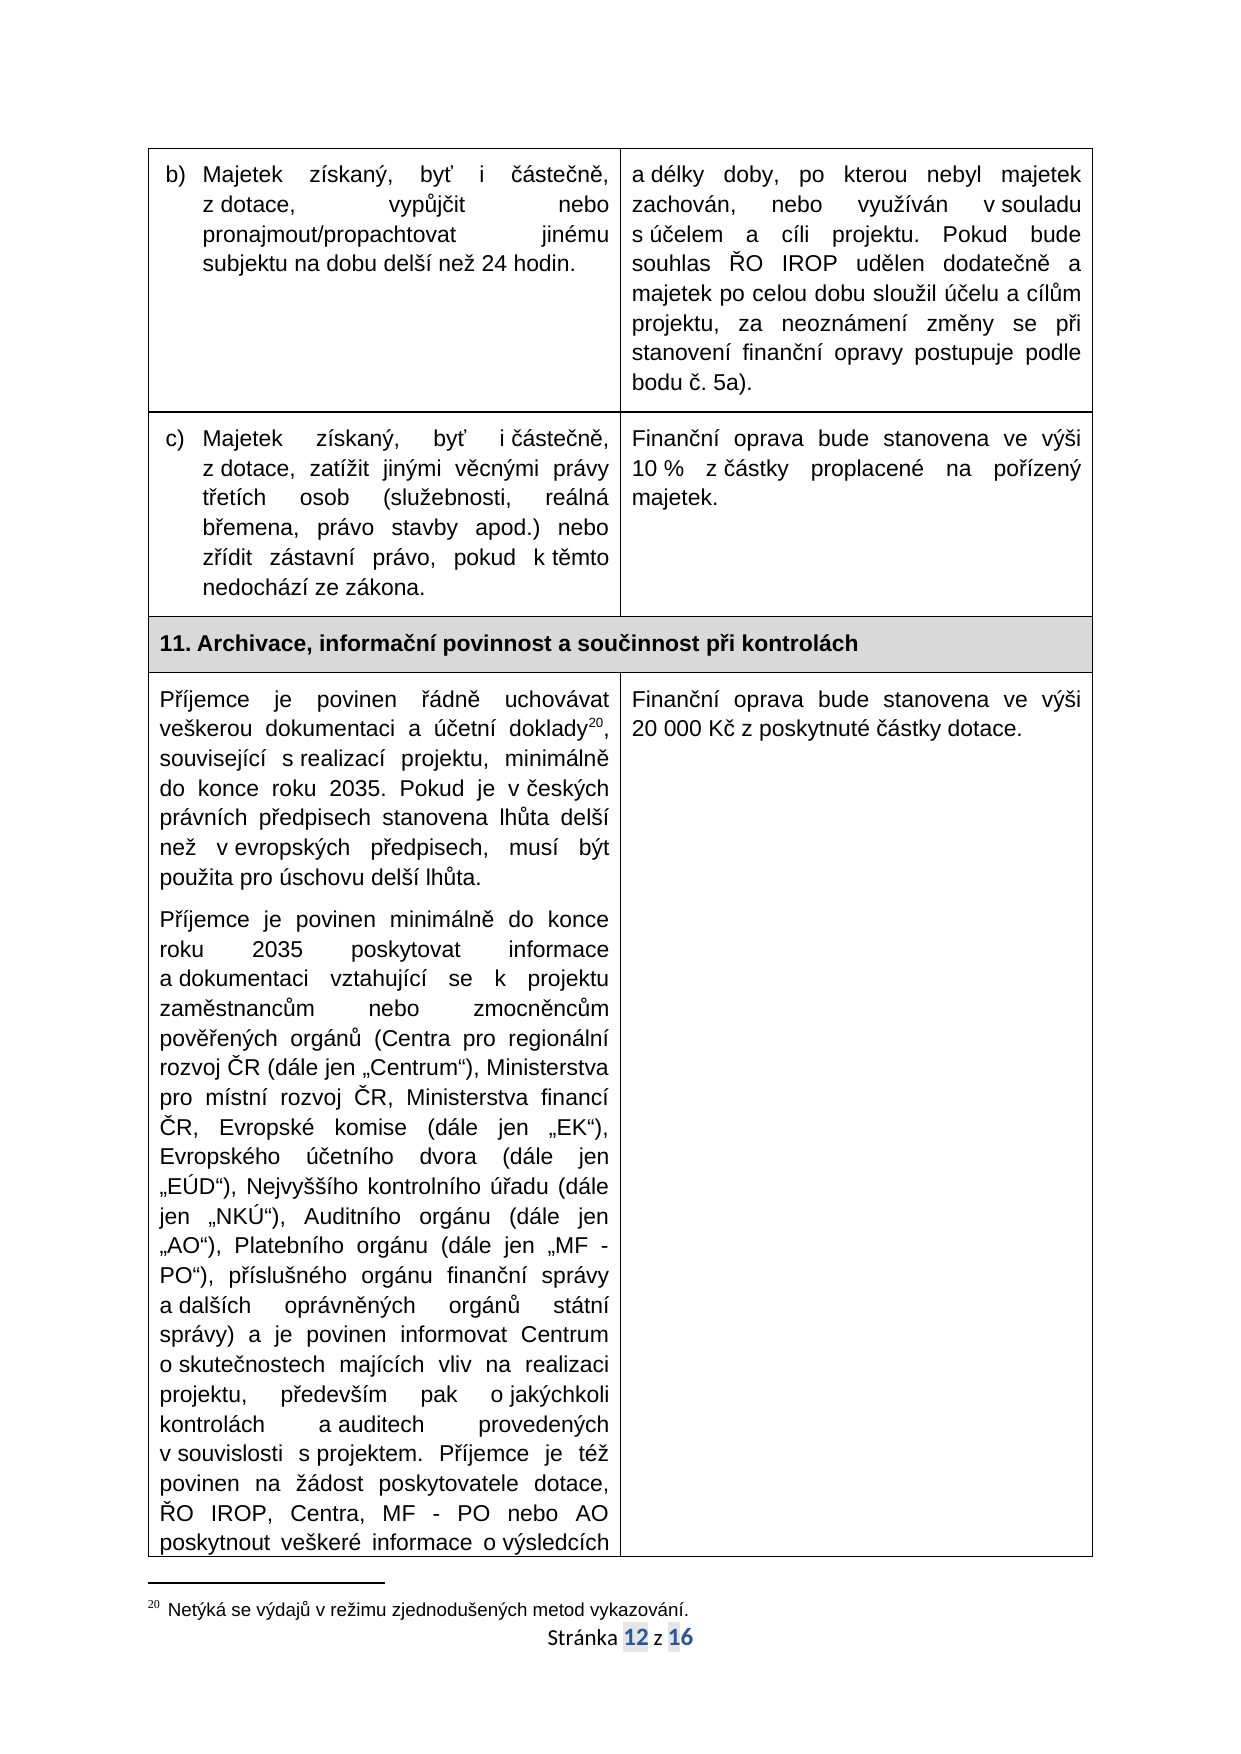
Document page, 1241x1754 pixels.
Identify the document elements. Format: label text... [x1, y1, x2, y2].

table_cell Archivace, informační povinnost a součinnost při kontrolách [149, 617, 1092, 672]
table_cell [149, 673, 620, 1556]
table_cell Majetek získaný, byť i částečně, z dotace, zatížit jinými věcnými právy třetích osob (služebnosti, reálná břemena, právo stavby apod.) nebo zřídit zástavní právo, pokud k těmto nedochází ze zákona. [149, 413, 620, 616]
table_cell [149, 149, 620, 411]
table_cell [621, 673, 1092, 1556]
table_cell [621, 149, 1092, 411]
table_cell Finanční oprava bude stanovena ve výši 10 % z částky proplacené na pořízený majetek. [621, 413, 1092, 616]
